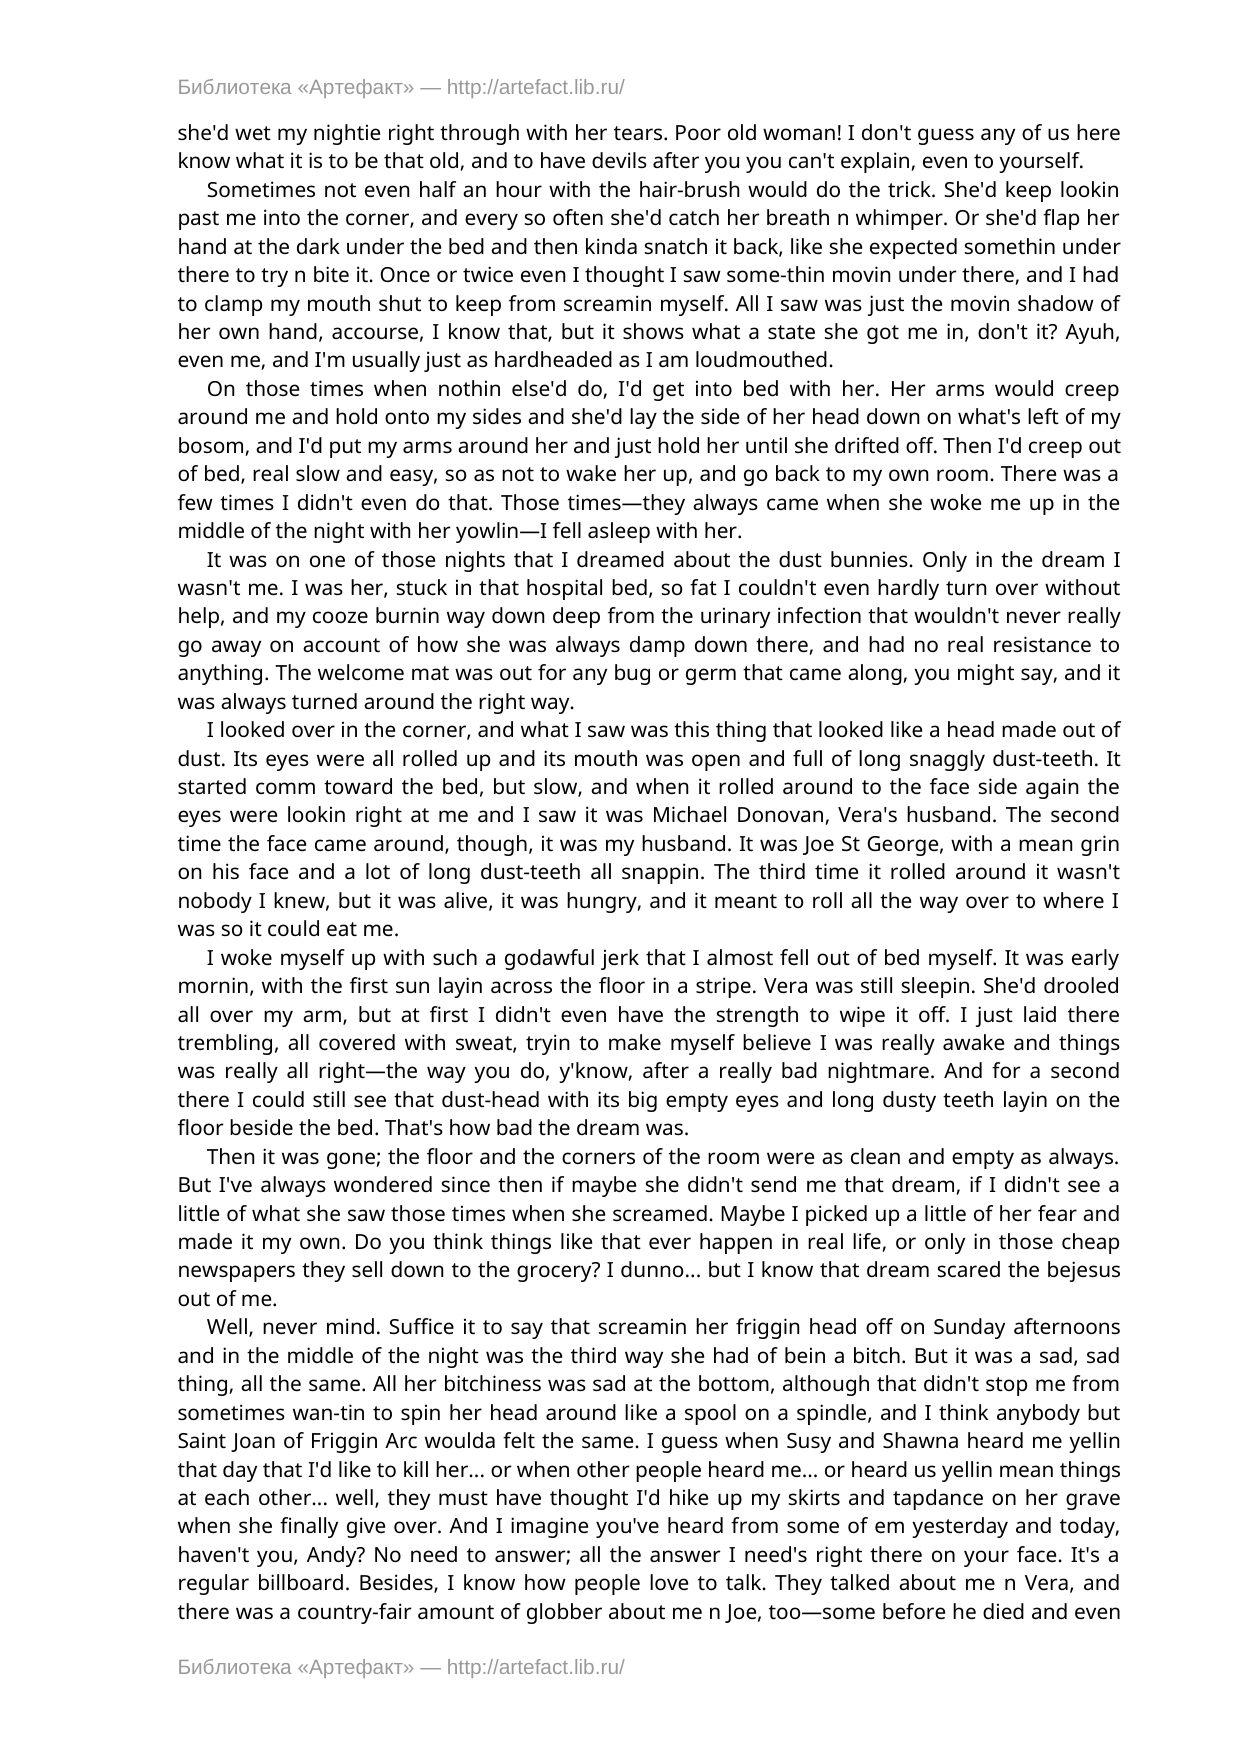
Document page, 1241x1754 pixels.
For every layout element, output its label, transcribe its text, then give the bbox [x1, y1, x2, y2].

text On those times when nothin else'd do, I'd get into bed with her. Her arms would creep around me and hold onto my sides and she'd lay the side of her head down on what's left of my bosom, and I'd put my arms around her and just hold her until she drifted off. Then I'd creep out of bed, real slow and easy, so as not to wake her up, and go back to my own room. There was a few times I didn't even do that. Those times—they always came when she woke me up in the middle of the night with her yowlin—I fell asleep with her. [177, 374, 1122, 545]
text It was on one of those nights that I dreamed about the dust bunnies. Only in the dream I wasn't me. I was her, stuck in that hospital bed, so fat I couldn't even hardly turn over without help, and my cooze burnin way down deep from the urinary infection that wouldn't never really go away on account of how she was always damp down there, and had no real resistance to anything. The welcome mat was out for any bug or germ that came along, you might say, and it was always turned around the right way. [177, 545, 1122, 715]
text I woke myself up with such a godawful jerk that I almost fell out of bed myself. It was early mornin, with the first sun layin across the floor in a stripe. Vera was still sleepin. She'd drooled all over my arm, but at first I didn't even have the strength to wipe it off. I just laid there trembling, all covered with sweat, tryin to make myself believe I was really awake and things was really all right—the way you do, y'know, after a really bad nightmare. And for a second there I could still see that dust-head with its big empty eyes and long dusty teeth layin on the floor beside the bed. That's how bad the dream was. [177, 943, 1122, 1142]
text I looked over in the corner, and what I saw was this thing that looked like a head made out of dust. Its eyes were all rolled up and its mouth was open and full of long snaggly dust-teeth. It started comm toward the bed, but slow, and when it rolled around to the face side again the eyes were lookin right at me and I saw it was Michael Donovan, Vera's husband. The second time the face came around, though, it was my husband. It was Joe St George, with a mean grin on his face and a lot of long dust-teeth all snappin. The third time it rolled around it wasn't nobody I knew, but it was alive, it was hungry, and it meant to roll all the way over to where I was so it could eat me. [177, 715, 1122, 943]
text Sometimes not even half an hour with the hair-brush would do the trick. She'd keep lookin past me into the corner, and every so often she'd catch her breath n whimper. Or she'd flap her hand at the dark under the bed and then kinda snatch it back, like she expected somethin under there to try n bite it. Once or twice even I thought I saw some-thin movin under there, and I had to clamp my mouth shut to keep from screamin myself. All I saw was just the movin shadow of her own hand, accourse, I know that, but it shows what a state she got me in, don't it? Ayuh, even me, and I'm usually just as hardheaded as I am loudmouthed. [177, 175, 1122, 374]
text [177, 118, 1122, 175]
text Then it was gone; the floor and the corners of the room were as clean and empty as always. But I've always wondered since then if maybe she didn't send me that dream, if I didn't see a little of what she saw those times when she screamed. Maybe I picked up a little of her fear and made it my own. Do you think things like that ever happen in real life, or only in those cheap newspapers they sell down to the grocery? I dunno... but I know that dream scared the bejesus out of me. [177, 1142, 1122, 1312]
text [177, 1312, 1122, 1625]
